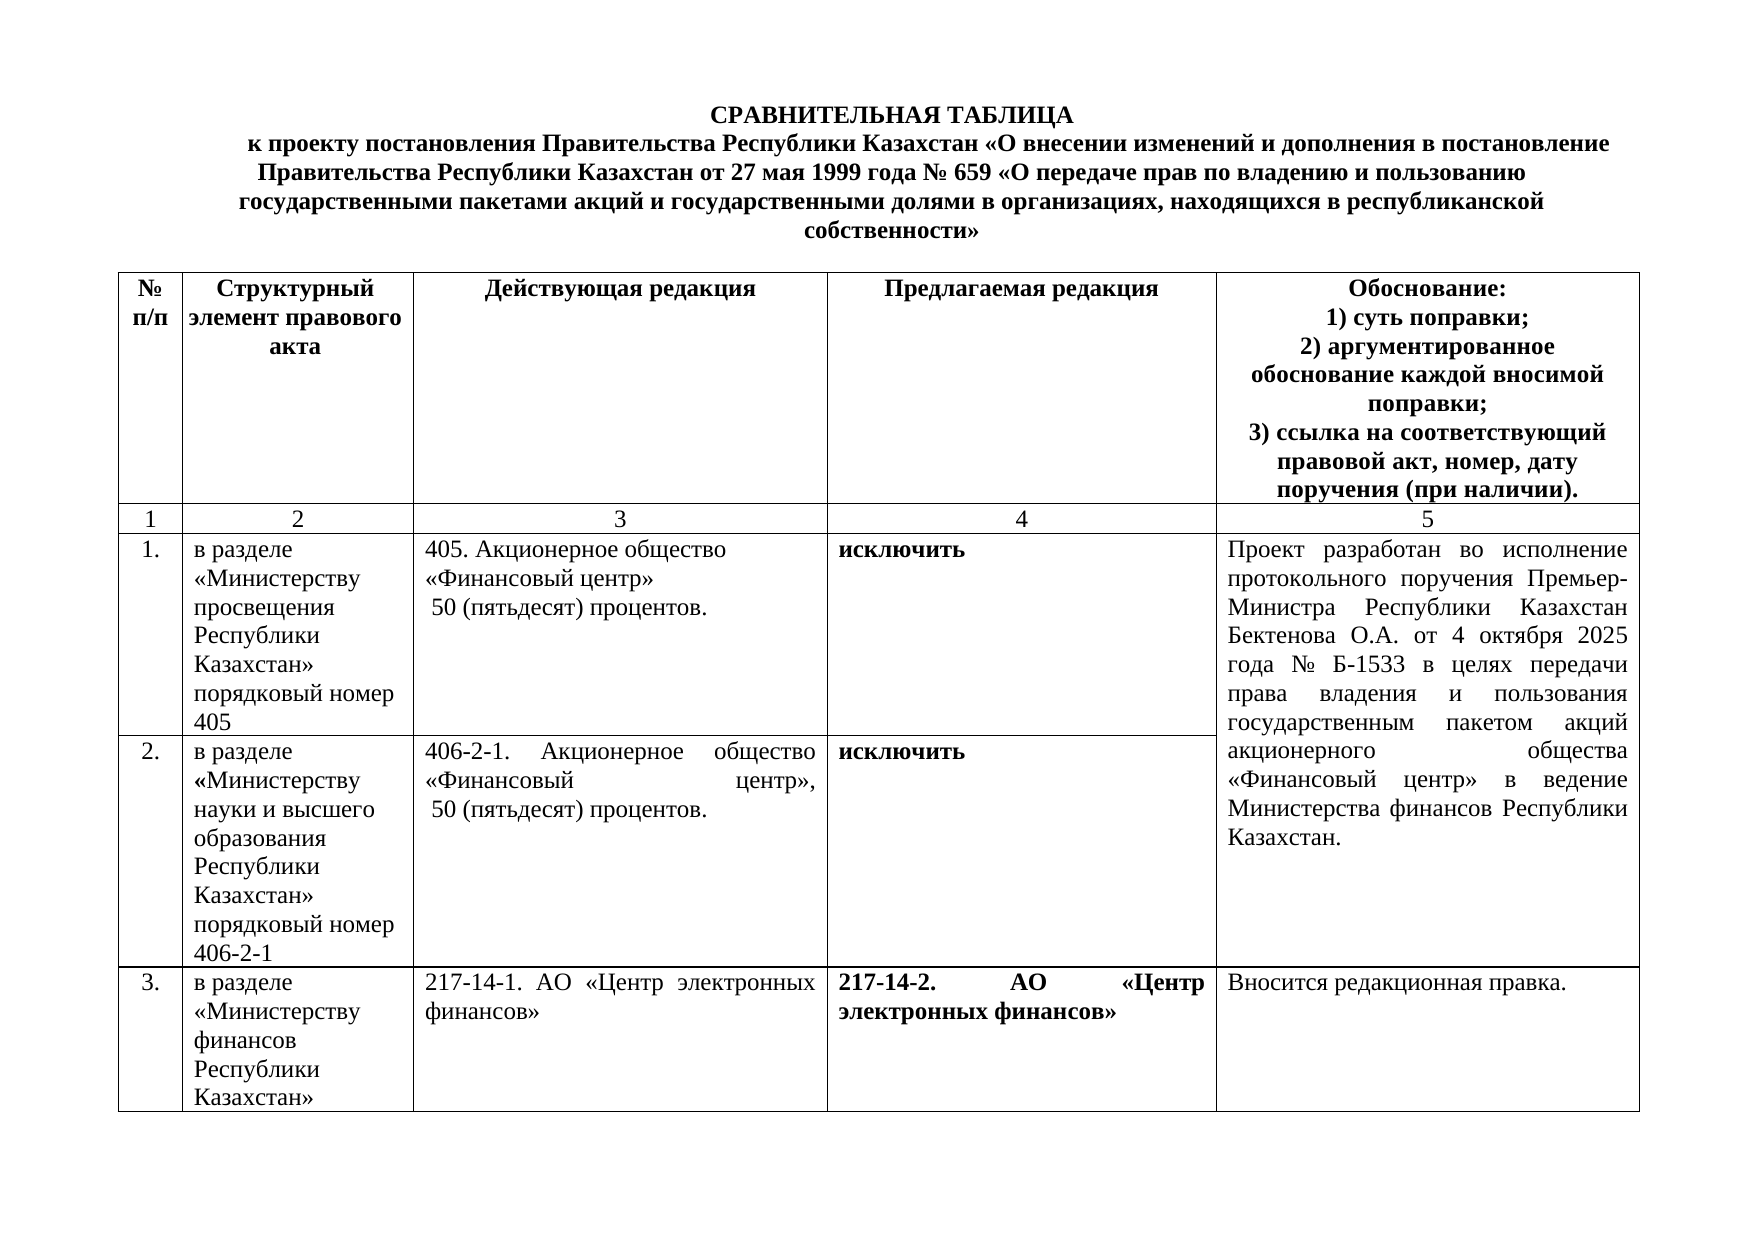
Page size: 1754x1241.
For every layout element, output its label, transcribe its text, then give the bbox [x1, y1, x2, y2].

table_cell 3. [119, 968, 182, 1111]
table_cell 4 [828, 504, 1216, 533]
table_cell 406-2-1. Акционерное общество «Финансовый центр», 50 (пятьдесят) процентов. [414, 736, 827, 966]
table_header Обоснование: 1) суть поправки; 2) аргументированное обоснование каждой вносимой поправки; 3) ссылка на соответствующий правовой акт, номер, дату поручения (при наличии). [1217, 273, 1639, 503]
table_cell 2. [119, 736, 182, 966]
table_cell 1 [119, 504, 182, 533]
table_cell 5 [1217, 504, 1639, 533]
text СРАВНИТЕЛЬНАЯ ТАБЛИЦА [148, 100, 1636, 128]
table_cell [828, 968, 1216, 1111]
table_header Предлагаемая редакция [828, 273, 1216, 503]
table_header Действующая редакция [414, 273, 827, 503]
table_cell исключить [828, 736, 1216, 966]
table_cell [1217, 968, 1639, 1111]
table_cell в разделе «Министерству просвещения Республики Казахстан» порядковый номер 405 [183, 534, 413, 735]
text к проекту постановления Правительства Республики Казахстан «О внесении изменений и дополнения в постановление Правительства Республики Казахстан от 27 мая 1999 года № 659 «О передаче прав по владению и пользованию государственными пакетами акций и государственными долями в организациях, находящихся в республиканской собственности» [148, 128, 1636, 243]
table_cell 405. Акционерное общество «Финансовый центр» 50 (пятьдесят) процентов. [414, 534, 827, 735]
table_cell в разделе «Министерству науки и высшего образования Республики Казахстан» порядковый номер 406-2-1 [183, 736, 413, 966]
table_header № п/п [119, 273, 182, 503]
table_cell 1. [119, 534, 182, 735]
table_header Структурный элемент правового акта [183, 273, 413, 503]
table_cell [183, 968, 413, 1111]
table_cell 2 [183, 504, 413, 533]
table_cell исключить [828, 534, 1216, 735]
table_cell 3 [414, 504, 827, 533]
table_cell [414, 968, 827, 1111]
